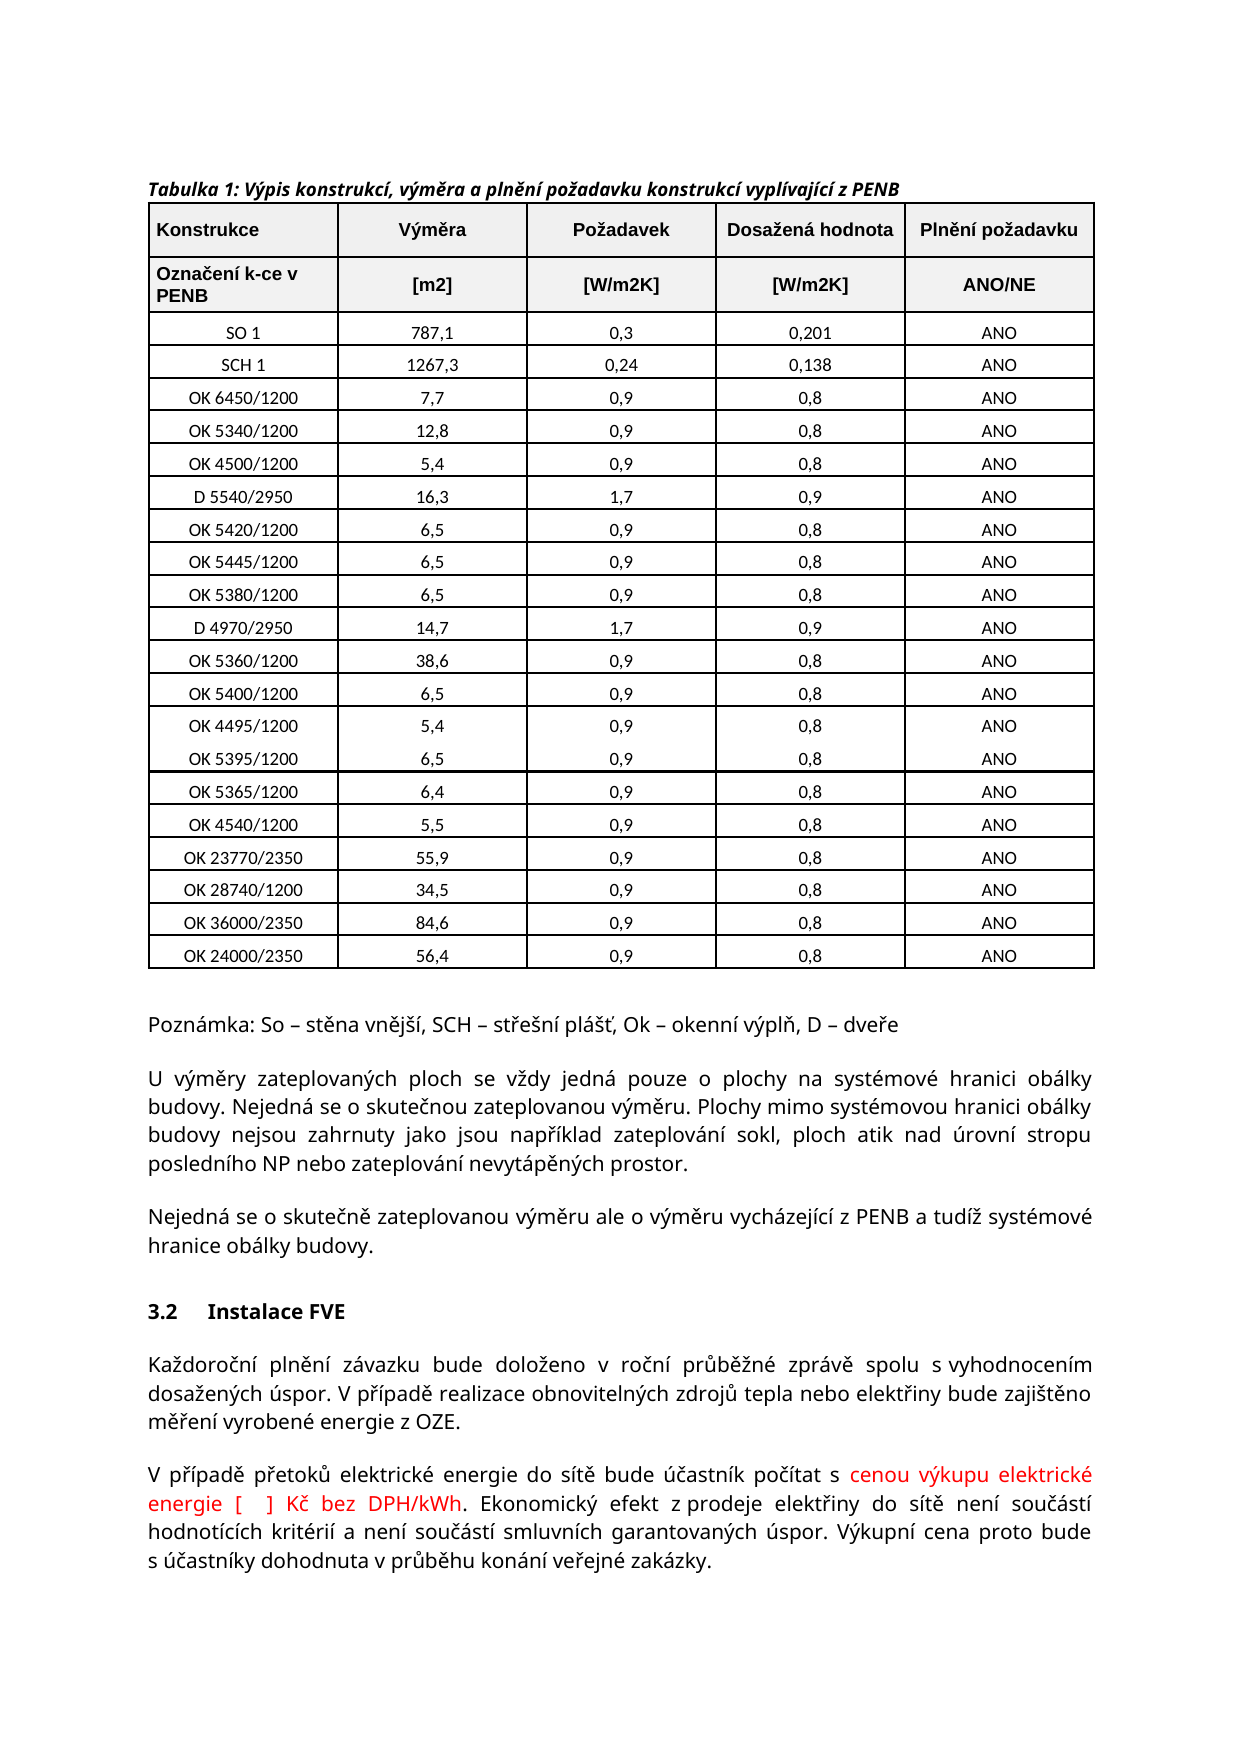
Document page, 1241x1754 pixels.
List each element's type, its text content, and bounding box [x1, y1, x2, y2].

text Nejedná se o skutečně zateplovanou výměru ale o výměru vycházející z PENB a tudíž systémové hranice obálky budovy. [148, 1202, 1093, 1259]
table_cell OK 4495/1200 [150, 707, 337, 737]
table_header Plnění požadavku [906, 204, 1093, 256]
table_cell 0,8 [717, 641, 904, 672]
table_cell ANO [906, 936, 1093, 967]
text Každoroční plnění závazku bude doloženo v roční průběžné zprávě spolu s vyhodnocením dosažených úspor. V případě realizace obnovitelných zdrojů tepla nebo elektřiny bude zajištěno měření vyrobené energie z OZE. [148, 1350, 1093, 1436]
table_cell OK 5365/1200 [150, 773, 337, 803]
table_cell ANO [906, 838, 1093, 869]
table_cell 1,7 [528, 477, 715, 508]
table_cell 6,5 [339, 510, 526, 541]
table_cell ANO [906, 444, 1093, 475]
table_cell 6,4 [339, 773, 526, 803]
table_cell 0,8 [717, 738, 904, 770]
table_cell 0,9 [717, 477, 904, 508]
table_cell ANO [906, 674, 1093, 705]
table_cell ANO [906, 379, 1093, 409]
table_cell ANO [906, 313, 1093, 344]
table_cell OK 5400/1200 [150, 674, 337, 705]
table_cell ANO [906, 707, 1093, 737]
table_cell 1,7 [528, 608, 715, 639]
table_cell 0,8 [717, 707, 904, 737]
table_cell OK 5445/1200 [150, 543, 337, 573]
table_cell 0,9 [528, 871, 715, 902]
table_cell 0,9 [528, 805, 715, 836]
table_cell ANO [906, 773, 1093, 803]
table_cell 0,9 [528, 838, 715, 869]
table_cell 0,8 [717, 510, 904, 541]
table_cell OK 23770/2350 [150, 838, 337, 869]
table_cell 0,201 [717, 313, 904, 344]
table_cell 0,8 [717, 871, 904, 902]
table_cell 0,8 [717, 838, 904, 869]
table_cell 0,9 [528, 738, 715, 770]
table_cell 84,6 [339, 904, 526, 934]
table_cell Označení k-ce v PENB [150, 258, 337, 311]
table_cell [W/m2K] [528, 258, 715, 311]
table_cell ANO [906, 411, 1093, 442]
table_cell OK 5395/1200 [150, 738, 337, 770]
table_cell 0,8 [717, 773, 904, 803]
table_cell OK 5360/1200 [150, 641, 337, 672]
table_cell 0,8 [717, 411, 904, 442]
table_cell OK 4540/1200 [150, 805, 337, 836]
table_cell ANO [906, 543, 1093, 573]
table_cell 0,9 [528, 773, 715, 803]
table_cell 6,5 [339, 674, 526, 705]
table_cell 0,9 [528, 707, 715, 737]
table_cell D 4970/2950 [150, 608, 337, 639]
table_cell 0,8 [717, 379, 904, 409]
table_cell 0,8 [717, 904, 904, 934]
table_cell 5,4 [339, 444, 526, 475]
table_cell ANO [906, 871, 1093, 902]
table_cell 16,3 [339, 477, 526, 508]
table_cell OK 36000/2350 [150, 904, 337, 934]
table_cell 56,4 [339, 936, 526, 967]
table_cell ANO [906, 641, 1093, 672]
table_header Požadavek [528, 204, 715, 256]
table_cell 0,3 [528, 313, 715, 344]
table_cell ANO [906, 904, 1093, 934]
table_cell 7,7 [339, 379, 526, 409]
table_cell OK 4500/1200 [150, 444, 337, 475]
table_cell 0,9 [528, 543, 715, 573]
table_cell ANO [906, 477, 1093, 508]
table_cell 0,24 [528, 346, 715, 377]
table_cell 0,9 [528, 936, 715, 967]
table_cell ANO [906, 346, 1093, 377]
table_cell ANO [906, 805, 1093, 836]
table_cell 0,9 [528, 641, 715, 672]
table_cell [m2] [339, 258, 526, 311]
table_cell 12,8 [339, 411, 526, 442]
table_cell ANO/NE [906, 258, 1093, 311]
table_cell 0,9 [528, 904, 715, 934]
table_cell 6,5 [339, 543, 526, 573]
table_cell 0,9 [528, 510, 715, 541]
table_cell [W/m2K] [717, 258, 904, 311]
table_header Výměra [339, 204, 526, 256]
table_cell ANO [906, 576, 1093, 606]
table_cell 0,9 [528, 444, 715, 475]
table_cell 34,5 [339, 871, 526, 902]
table_cell ANO [906, 608, 1093, 639]
table_cell 5,5 [339, 805, 526, 836]
table_header Dosažená hodnota [717, 204, 904, 256]
table_cell 6,5 [339, 576, 526, 606]
table_cell 14,7 [339, 608, 526, 639]
table_cell 6,5 [339, 738, 526, 770]
table_cell D 5540/2950 [150, 477, 337, 508]
table_cell SO 1 [150, 313, 337, 344]
table_header Konstrukce [150, 204, 337, 256]
table_cell ANO [906, 738, 1093, 770]
table_cell 0,8 [717, 543, 904, 573]
text Poznámka: So – stěna vnější, SCH – střešní plášť, Ok – okenní výplň, D – dveře [148, 1010, 1093, 1039]
table_cell 0,138 [717, 346, 904, 377]
table_cell 0,8 [717, 444, 904, 475]
table_cell 5,4 [339, 707, 526, 737]
table_cell SCH 1 [150, 346, 337, 377]
table_cell 0,9 [528, 411, 715, 442]
table_cell OK 5380/1200 [150, 576, 337, 606]
text Tabulka 1: Výpis konstrukcí, výměra a plnění požadavku konstrukcí vyplívající z PENB [148, 176, 1093, 202]
table_cell 0,8 [717, 674, 904, 705]
table_cell 0,8 [717, 576, 904, 606]
table_cell 38,6 [339, 641, 526, 672]
table_cell OK 5420/1200 [150, 510, 337, 541]
table_cell OK 5340/1200 [150, 411, 337, 442]
table_cell 55,9 [339, 838, 526, 869]
table_cell OK 28740/1200 [150, 871, 337, 902]
table_cell 0,9 [528, 576, 715, 606]
table_cell ANO [906, 510, 1093, 541]
subtitle Instalace FVE [148, 1297, 1093, 1325]
table_cell 0,9 [528, 379, 715, 409]
table_cell OK 24000/2350 [150, 936, 337, 967]
text U výměry zateplovaných ploch se vždy jedná pouze o plochy na systémové hranici obálky budovy. Nejedná se o skutečnou zateplovanou výměru. Plochy mimo systémovou hranici obálky budovy nejsou zahrnuty jako jsou například zateplování sokl, ploch atik nad úrovní stropu posledního NP nebo zateplování nevytápěných prostor. [148, 1064, 1093, 1177]
text V případě přetoků elektrické energie do sítě bude účastník počítat s cenou výkupu elektrické energie [ ] Kč bez DPH/kWh. Ekonomický efekt z prodeje elektřiny do sítě není součástí hodnotících kritérií a není součástí smluvních garantovaných úspor. Výkupní cena proto bude s účastníky dohodnuta v průběhu konání veřejné zakázky. [148, 1461, 1093, 1574]
table_cell OK 6450/1200 [150, 379, 337, 409]
table_cell 0,9 [528, 674, 715, 705]
table_cell 787,1 [339, 313, 526, 344]
table_cell 1267,3 [339, 346, 526, 377]
table_cell 0,8 [717, 805, 904, 836]
table_cell 0,8 [717, 936, 904, 967]
table_cell 0,9 [717, 608, 904, 639]
